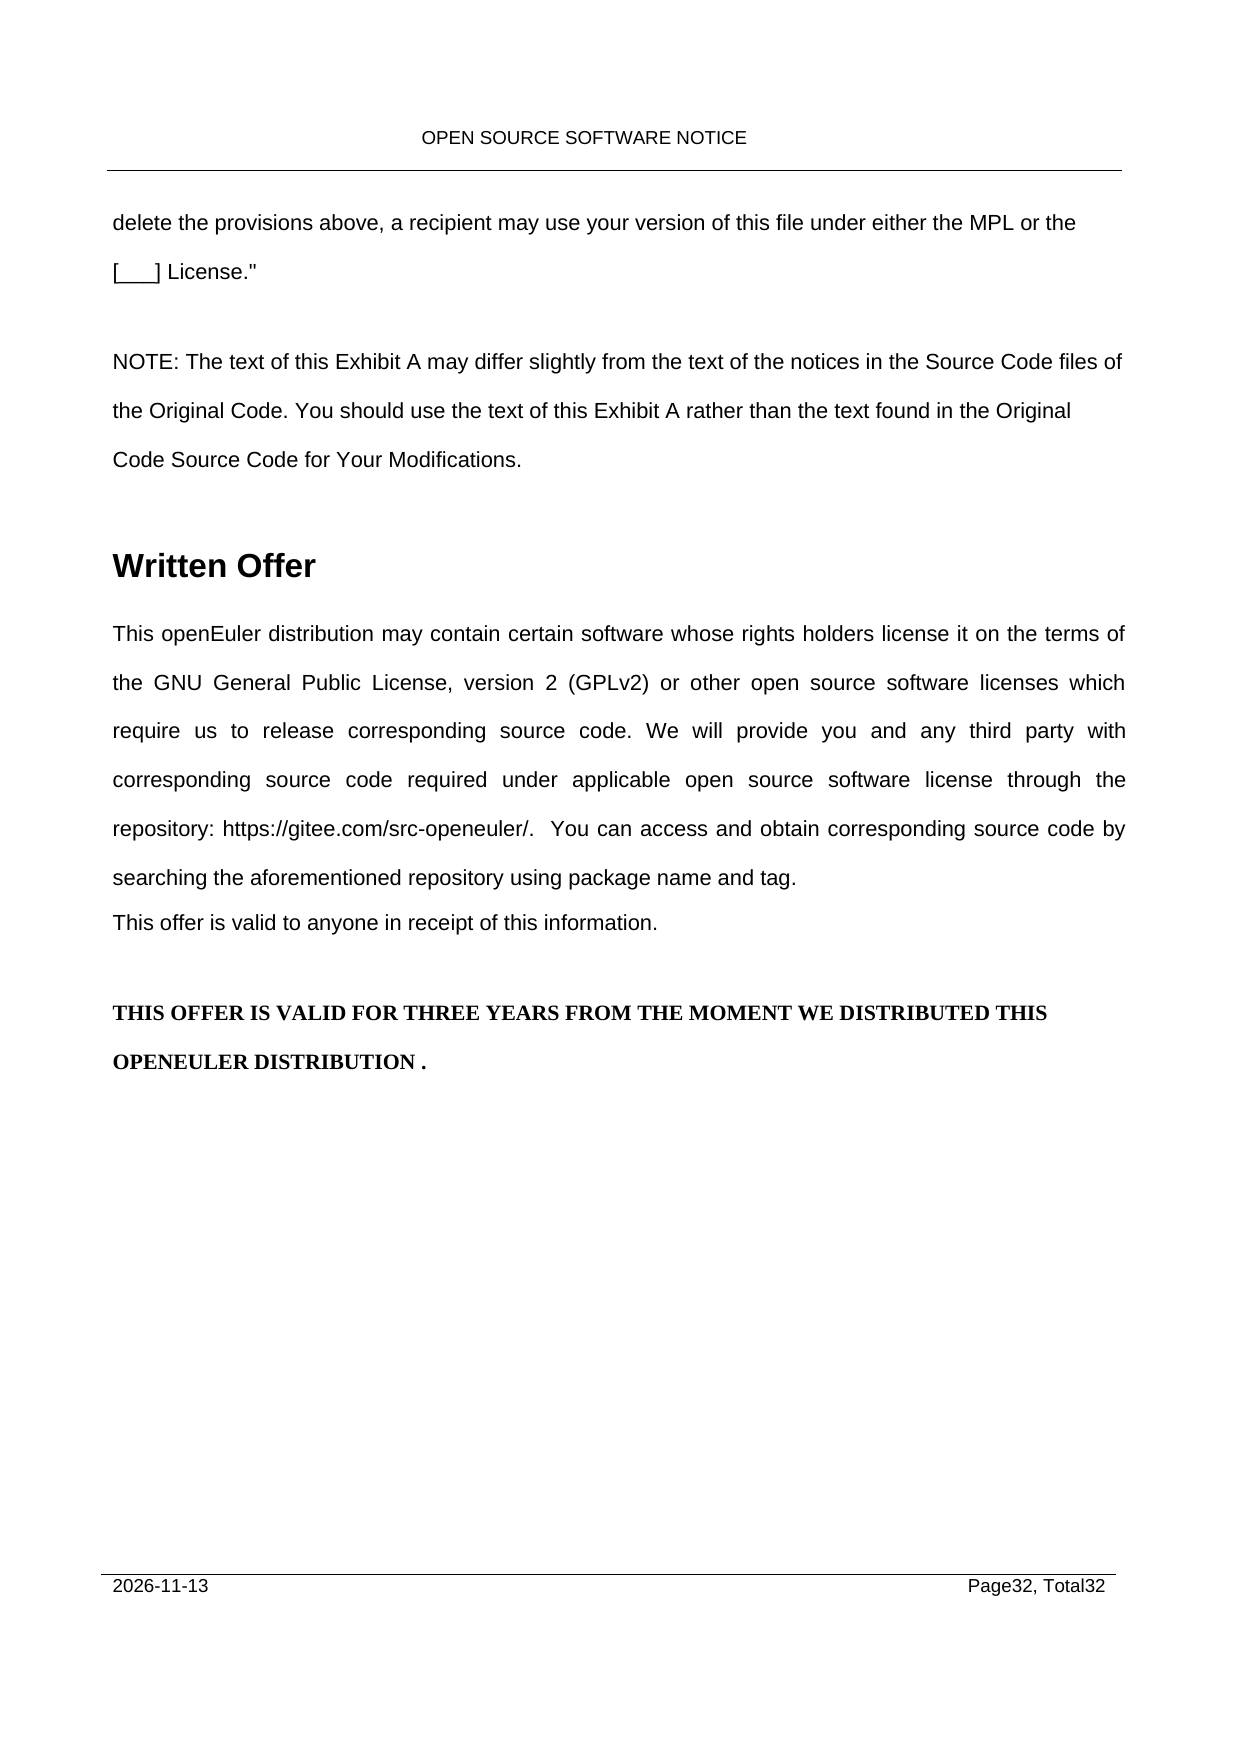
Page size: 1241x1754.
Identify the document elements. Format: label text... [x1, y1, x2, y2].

text Written Offer [112, 533, 1128, 598]
text This openEuler distribution may contain certain software whose rights holders license it on the terms of the GNU General Public License, version 2 (GPLv2) or other open source software licenses which require us to release corresponding source code. We will provide you and any third party with corresponding source code required under applicable open source software license through the repository: https://gitee.com/src-openeuler/. You can access and obtain corresponding source code by searching the aforementioned repository using package name and tag. [112, 617, 1128, 893]
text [112, 206, 1128, 288]
text This offer is valid to anyone in receipt of this information. [112, 906, 1128, 938]
text THIS OFFER IS VALID FOR THREE YEARS FROM THE MOMENT WE DISTRIBUTED THIS OPENEULER DISTRIBUTION . [112, 996, 1128, 1077]
text NOTE: The text of this Exhibit A may differ slightly from the text of the notices in the Source Code files of the Original Code. You should use the text of this Exhibit A rather than the text found in the Original Code Source Code for Your Modifications. [112, 345, 1128, 475]
